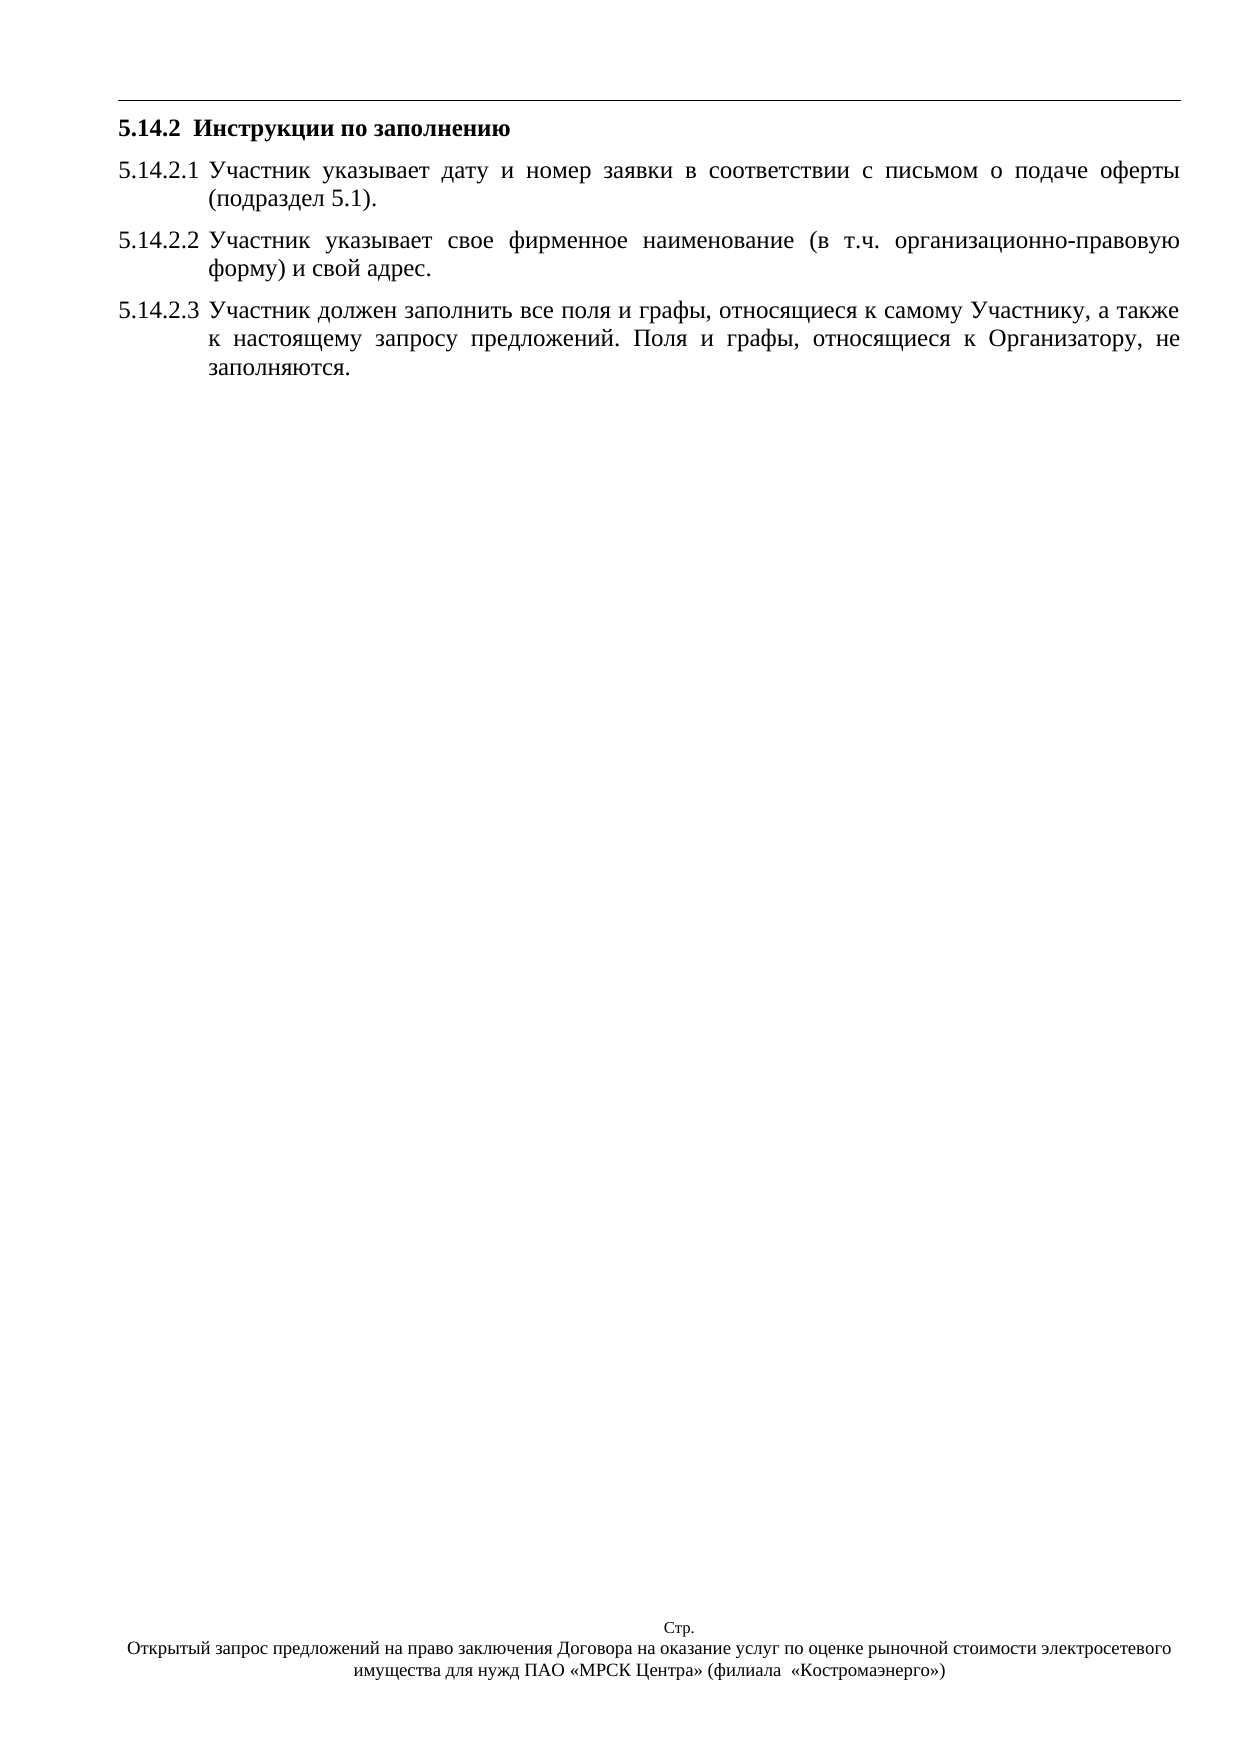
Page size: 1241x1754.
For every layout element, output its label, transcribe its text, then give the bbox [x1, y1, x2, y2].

subtitle Инструкции по заполнению [118, 113, 1181, 142]
list Участник должен заполнить все поля и графы, относящиеся к самому Участнику, а также к настоящему запросу предложений. Поля и графы, относящиеся к Организатору, не заполняются. [118, 295, 1181, 381]
list Участник указывает дату и номер заявки в соответствии с письмом о подаче оферты (подраздел 5.1). [118, 155, 1181, 212]
list Участник указывает свое фирменное наименование (в т.ч. организационно-правовую форму) и свой адрес. [118, 225, 1181, 282]
